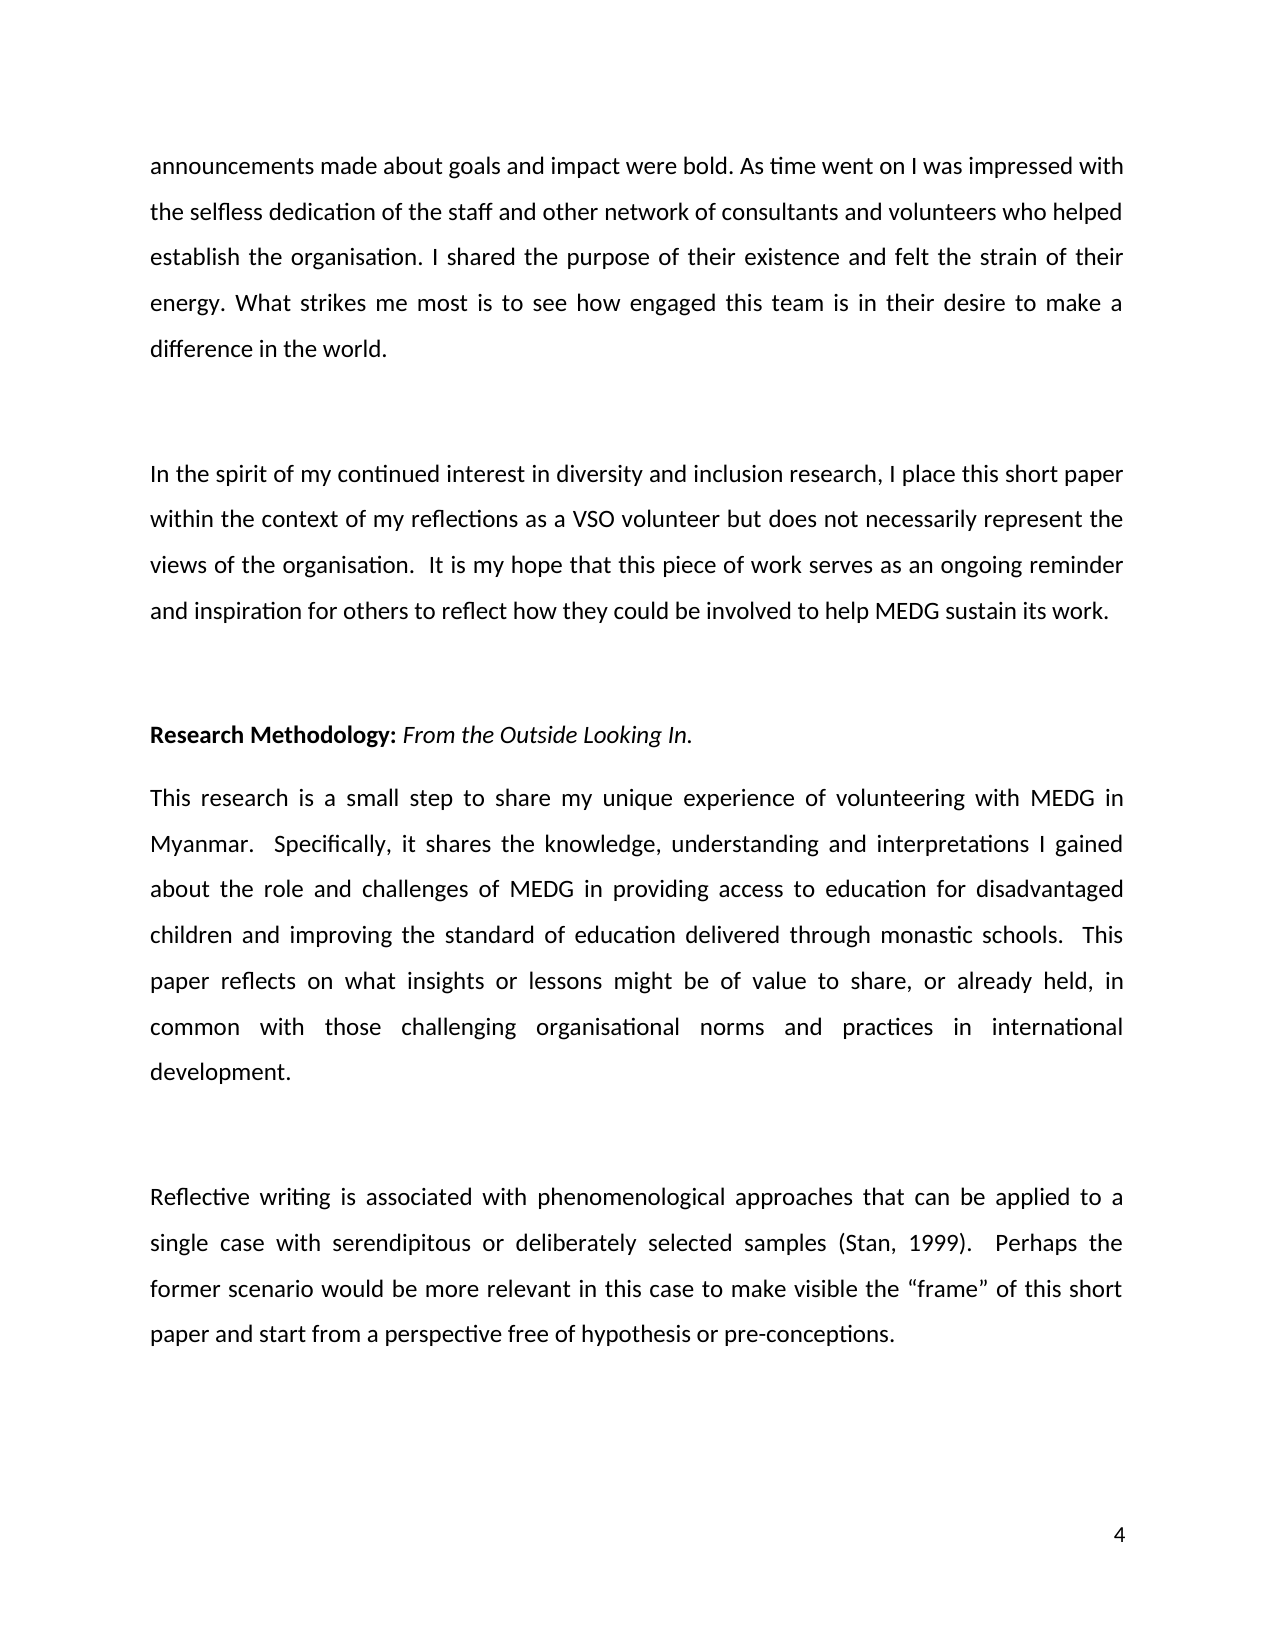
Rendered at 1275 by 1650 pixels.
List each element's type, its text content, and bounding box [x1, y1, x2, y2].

text Research Methodology: From the Outside Looking In. [150, 720, 1125, 750]
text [150, 150, 1125, 363]
text In the spirit of my continued interest in diversity and inclusion research, I place this short paper within the context of my reflections as a VSO volunteer but does not necessarily represent the views of the organisation. It is my hope that this piece of work serves as an ongoing reminder and inspiration for others to reflect how they could be involved to help MEDG sustain its work. [150, 458, 1125, 625]
text This research is a small step to share my unique experience of volunteering with MEDG in Myanmar. Specifically, it shares the knowledge, understanding and interpretations I gained about the role and challenges of MEDG in providing access to education for disadvantaged children and improving the standard of education delivered through monastic schools. This paper reflects on what insights or lessons might be of value to share, or already held, in common with those challenging organisational norms and practices in international development. [150, 782, 1125, 1087]
text Reflective writing is associated with phenomenological approaches that can be applied to a single case with serendipitous or deliberately selected samples (Stan, 1999). Perhaps the former scenario would be more relevant in this case to make visible the “frame” of this short paper and start from a perspective free of hypothesis or pre-conceptions. [150, 1181, 1125, 1349]
